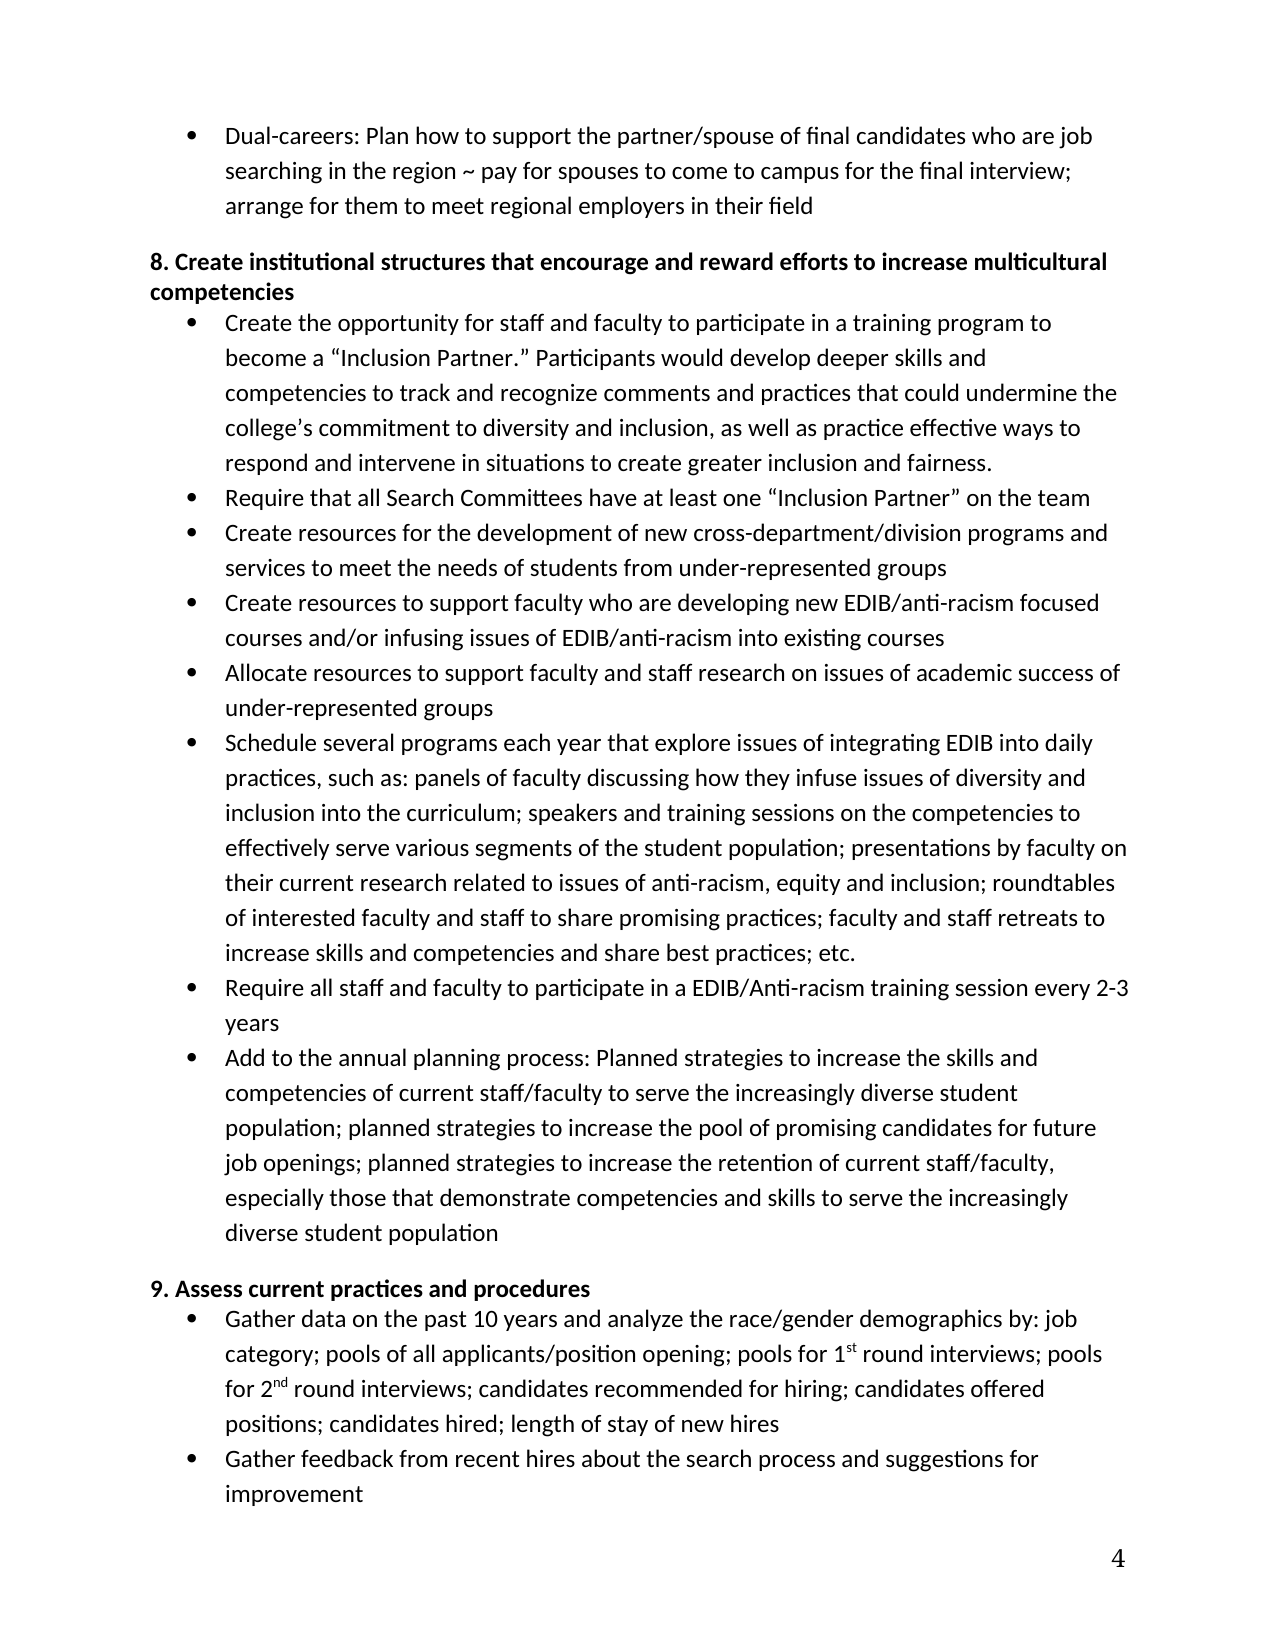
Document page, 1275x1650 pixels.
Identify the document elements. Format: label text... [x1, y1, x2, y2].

list Allocate resources to support faculty and staff research on issues of academic success of under-represented groups [187, 657, 1131, 722]
list Require that all Search Committees have at least one “Inclusion Partner” on the team [187, 482, 1131, 512]
list Schedule several programs each year that explore issues of integrating EDIB into daily practices, such as: panels of faculty discussing how they infuse issues of diversity and inclusion into the curriculum; speakers and training sessions on the competencies to effectively serve various segments of the student population; presentations by faculty on their current research related to issues of anti-racism, equity and inclusion; roundtables of interested faculty and staff to share promising practices; faculty and staff retreats to increase skills and competencies and share best practices; etc. [187, 727, 1131, 967]
list Create resources for the development of new cross-department/division programs and services to meet the needs of students from under-represented groups [187, 517, 1131, 582]
list Add to the annual planning process: Planned strategies to increase the skills and competencies of current staff/faculty to serve the increasingly diverse student population; planned strategies to increase the pool of promising candidates for future job openings; planned strategies to increase the retention of current staff/faculty, especially those that demonstrate competencies and skills to serve the increasingly diverse student population [187, 1042, 1131, 1247]
list Create the opportunity for staff and faculty to participate in a training program to become a “Inclusion Partner.” Participants would develop deeper skills and competencies to track and recognize comments and practices that could undermine the college’s commitment to diversity and inclusion, as well as practice effective ways to respond and intervene in situations to create greater inclusion and fairness. [187, 307, 1131, 477]
text 8. Create institutional structures that encourage and reward efforts to increase multicultural competencies [150, 246, 1131, 307]
list Require all staff and faculty to participate in a EDIB/Anti-racism training session every 2-3 years [187, 972, 1131, 1037]
list Gather data on the past 10 years and analyze the race/gender demographics by: job category; pools of all applicants/position opening; pools for 1st round interviews; pools for 2nd round interviews; candidates recommended for hiring; candidates offered positions; candidates hired; length of stay of new hires [187, 1303, 1131, 1439]
text 9. Assess current practices and procedures [150, 1273, 1131, 1303]
list Create resources to support faculty who are developing new EDIB/anti-racism focused courses and/or infusing issues of EDIB/anti-racism into existing courses [187, 587, 1131, 652]
list Gather feedback from recent hires about the search process and suggestions for improvement [187, 1443, 1131, 1509]
list Dual-careers: Plan how to support the partner/spouse of final candidates who are job searching in the region ~ pay for spouses to come to campus for the final interview; arrange for them to meet regional employers in their field [187, 120, 1131, 221]
